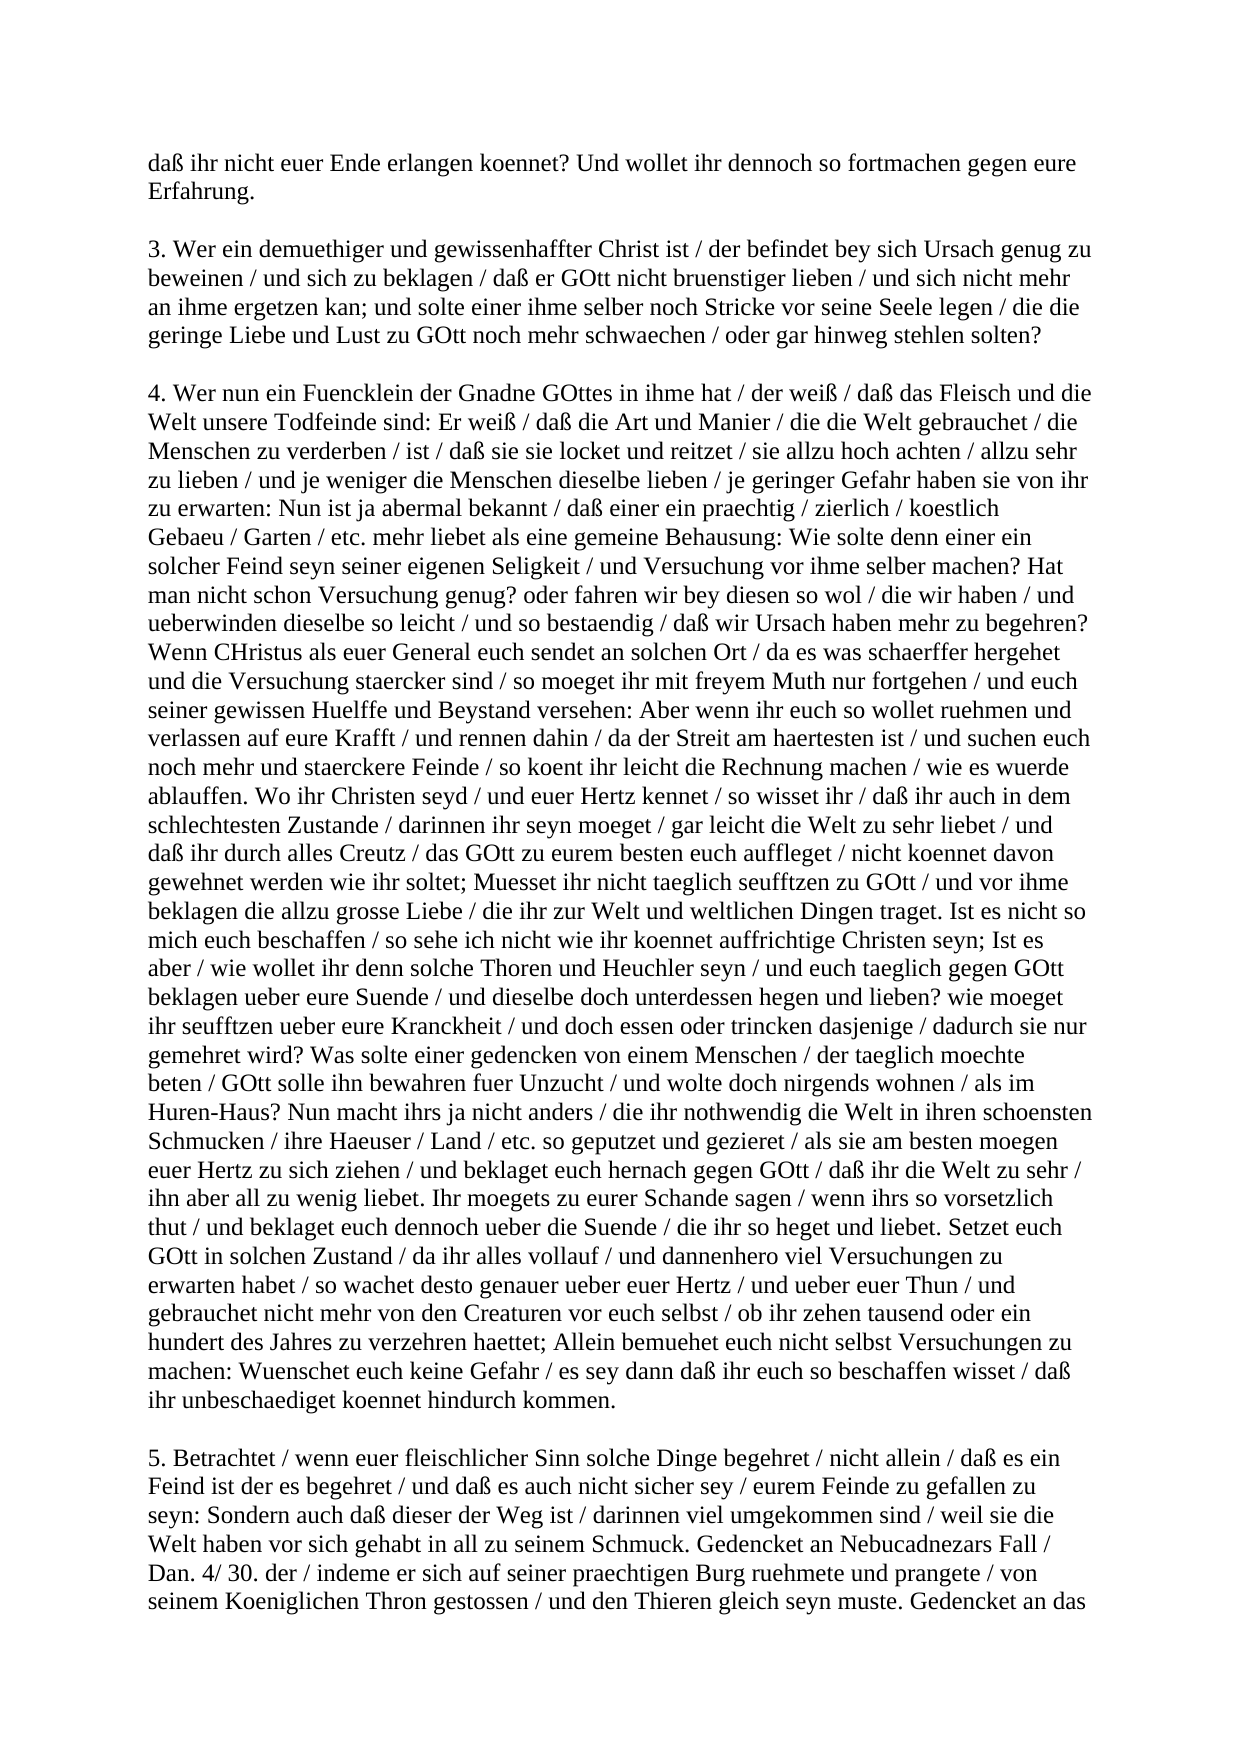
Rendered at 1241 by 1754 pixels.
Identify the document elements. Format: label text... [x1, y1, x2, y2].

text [148, 1443, 1093, 1615]
text 3. Wer ein demuethiger und gewissenhaffter Christ ist / der befindet bey sich Ursach genug zu beweinen / und sich zu beklagen / daß er GOtt nicht bruenstiger lieben / und sich nicht mehr an ihme ergetzen kan; und solte einer ihme selber noch Stricke vor seine Seele legen / die die geringe Liebe und Lust zu GOtt noch mehr schwaechen / oder gar hinweg stehlen solten? [148, 234, 1093, 349]
text 4. Wer nun ein Fuencklein der Gnadne GOttes in ihme hat / der weiß / daß das Fleisch und die Welt unsere Todfeinde sind: Er weiß / daß die Art und Manier / die die Welt gebrauchet / die Menschen zu verderben / ist / daß sie sie locket und reitzet / sie allzu hoch achten / allzu sehr zu lieben / und je weniger die Menschen dieselbe lieben / je geringer Gefahr haben sie von ihr zu erwarten: Nun ist ja abermal bekannt / daß einer ein praechtig / zierlich / koestlich Gebaeu / Garten / etc. mehr liebet als eine gemeine Behausung: Wie solte denn einer ein solcher Feind seyn seiner eigenen Seligkeit / und Versuchung vor ihme selber machen? Hat man nicht schon Versuchung genug? oder fahren wir bey diesen so wol / die wir haben / und ueberwinden dieselbe so leicht / und so bestaendig / daß wir Ursach haben mehr zu begehren? Wenn CHristus als euer General euch sendet an solchen Ort / da es was schaerffer hergehet und die Versuchung staercker sind / so moeget ihr mit freyem Muth nur fortgehen / und euch seiner gewissen Huelffe und Beystand versehen: Aber wenn ihr euch so wollet ruehmen und verlassen auf eure Krafft / und rennen dahin / da der Streit am haertesten ist / und suchen euch noch mehr und staerckere Feinde / so koent ihr leicht die Rechnung machen / wie es wuerde ablauffen. Wo ihr Christen seyd / und euer Hertz kennet / so wisset ihr / daß ihr auch in dem schlechtesten Zustande / darinnen ihr seyn moeget / gar leicht die Welt zu sehr liebet / und daß ihr durch alles Creutz / das GOtt zu eurem besten euch auffleget / nicht koennet davon gewehnet werden wie ihr soltet; Muesset ihr nicht taeglich seufftzen zu GOtt / und vor ihme beklagen die allzu grosse Liebe / die ihr zur Welt und weltlichen Dingen traget. Ist es nicht so mich euch beschaffen / so sehe ich nicht wie ihr koennet auffrichtige Christen seyn; Ist es aber / wie wollet ihr denn solche Thoren und Heuchler seyn / und euch taeglich gegen GOtt beklagen ueber eure Suende / und dieselbe doch unterdessen hegen und lieben? wie moeget ihr seufftzen ueber eure Kranckheit / und doch essen oder trincken dasjenige / dadurch sie nur gemehret wird? Was solte einer gedencken von einem Menschen / der taeglich moechte beten / GOtt solle ihn bewahren fuer Unzucht / und wolte doch nirgends wohnen / als im Huren-Haus? Nun macht ihrs ja nicht anders / die ihr nothwendig die Welt in ihren schoensten Schmucken / ihre Haeuser / Land / etc. so geputzet und gezieret / als sie am besten moegen euer Hertz zu sich ziehen / und beklaget euch hernach gegen GOtt / daß ihr die Welt zu sehr / ihn aber all zu wenig liebet. Ihr moegets zu eurer Schande sagen / wenn ihrs so vorsetzlich thut / und beklaget euch dennoch ueber die Suende / die ihr so heget und liebet. Setzet euch GOtt in solchen Zustand / da ihr alles vollauf / und dannenhero viel Versuchungen zu erwarten habet / so wachet desto genauer ueber euer Hertz / und ueber euer Thun / und gebrauchet nicht mehr von den Creaturen vor euch selbst / ob ihr zehen tausend oder ein hundert des Jahres zu verzehren haettet; Allein bemuehet euch nicht selbst Versuchungen zu machen: Wuenschet euch keine Gefahr / es sey dann daß ihr euch so beschaffen wisset / daß ihr unbeschaediget koennet hindurch kommen. [148, 378, 1093, 1413]
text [148, 148, 1093, 205]
